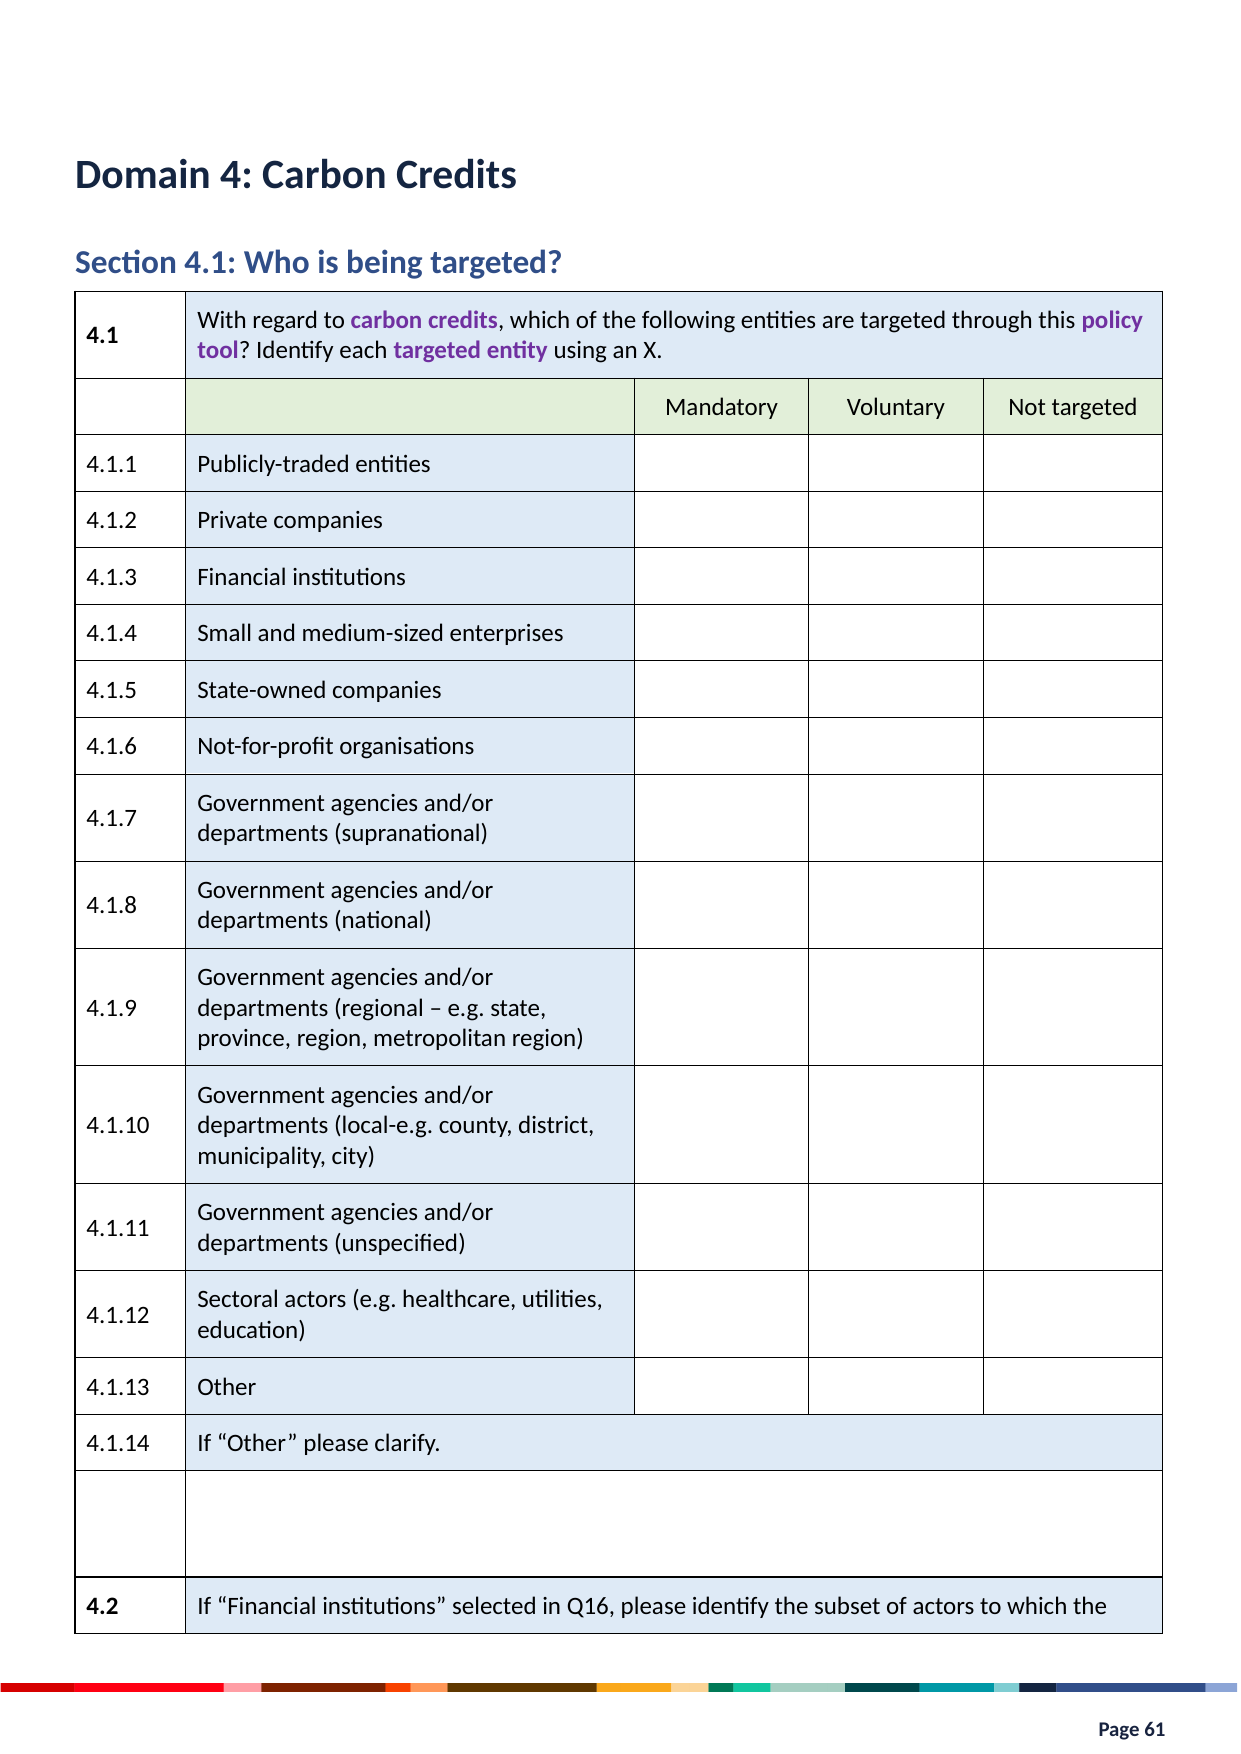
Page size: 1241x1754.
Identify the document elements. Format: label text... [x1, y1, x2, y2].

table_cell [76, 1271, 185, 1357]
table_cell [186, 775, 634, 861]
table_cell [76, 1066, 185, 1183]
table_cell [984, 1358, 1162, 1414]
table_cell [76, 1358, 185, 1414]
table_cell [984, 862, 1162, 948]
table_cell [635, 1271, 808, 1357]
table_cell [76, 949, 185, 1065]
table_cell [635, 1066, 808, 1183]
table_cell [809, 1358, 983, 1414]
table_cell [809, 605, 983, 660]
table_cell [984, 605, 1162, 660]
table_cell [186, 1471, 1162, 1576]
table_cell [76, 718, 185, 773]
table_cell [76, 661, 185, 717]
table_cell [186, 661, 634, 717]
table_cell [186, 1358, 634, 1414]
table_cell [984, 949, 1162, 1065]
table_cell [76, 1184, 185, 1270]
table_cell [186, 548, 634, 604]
subtitle Section 4.1: Who is being targeted? [75, 241, 1165, 282]
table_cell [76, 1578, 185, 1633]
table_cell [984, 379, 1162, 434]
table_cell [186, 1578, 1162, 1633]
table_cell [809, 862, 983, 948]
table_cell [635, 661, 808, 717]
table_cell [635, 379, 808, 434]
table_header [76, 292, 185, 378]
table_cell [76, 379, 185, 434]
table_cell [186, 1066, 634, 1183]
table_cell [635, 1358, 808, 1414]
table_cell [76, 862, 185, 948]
picture [0, 1683, 1236, 1692]
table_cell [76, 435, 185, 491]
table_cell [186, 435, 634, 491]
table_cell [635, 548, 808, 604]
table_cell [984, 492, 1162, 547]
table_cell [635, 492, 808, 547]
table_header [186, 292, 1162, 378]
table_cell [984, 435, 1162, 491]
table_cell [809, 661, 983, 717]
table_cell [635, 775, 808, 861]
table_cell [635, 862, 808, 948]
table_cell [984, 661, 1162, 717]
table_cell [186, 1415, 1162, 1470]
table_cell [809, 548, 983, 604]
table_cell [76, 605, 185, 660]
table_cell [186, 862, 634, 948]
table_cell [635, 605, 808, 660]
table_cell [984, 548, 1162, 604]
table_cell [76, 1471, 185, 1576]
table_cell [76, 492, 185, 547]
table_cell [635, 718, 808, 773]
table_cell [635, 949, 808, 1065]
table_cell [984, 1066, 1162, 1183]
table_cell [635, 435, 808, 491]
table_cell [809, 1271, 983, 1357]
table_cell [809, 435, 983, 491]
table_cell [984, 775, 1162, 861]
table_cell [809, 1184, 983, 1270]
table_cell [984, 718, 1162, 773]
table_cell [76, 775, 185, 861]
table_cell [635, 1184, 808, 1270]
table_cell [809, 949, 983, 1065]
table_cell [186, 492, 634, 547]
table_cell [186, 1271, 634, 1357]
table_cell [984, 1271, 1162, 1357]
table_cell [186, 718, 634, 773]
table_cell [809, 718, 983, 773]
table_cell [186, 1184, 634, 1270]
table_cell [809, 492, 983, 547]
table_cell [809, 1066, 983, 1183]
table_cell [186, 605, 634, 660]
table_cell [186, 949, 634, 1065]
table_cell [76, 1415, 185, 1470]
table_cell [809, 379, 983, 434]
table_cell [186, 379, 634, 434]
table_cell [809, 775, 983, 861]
subtitle Domain 4: Carbon Credits [75, 148, 1165, 199]
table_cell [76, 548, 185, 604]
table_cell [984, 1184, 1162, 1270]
